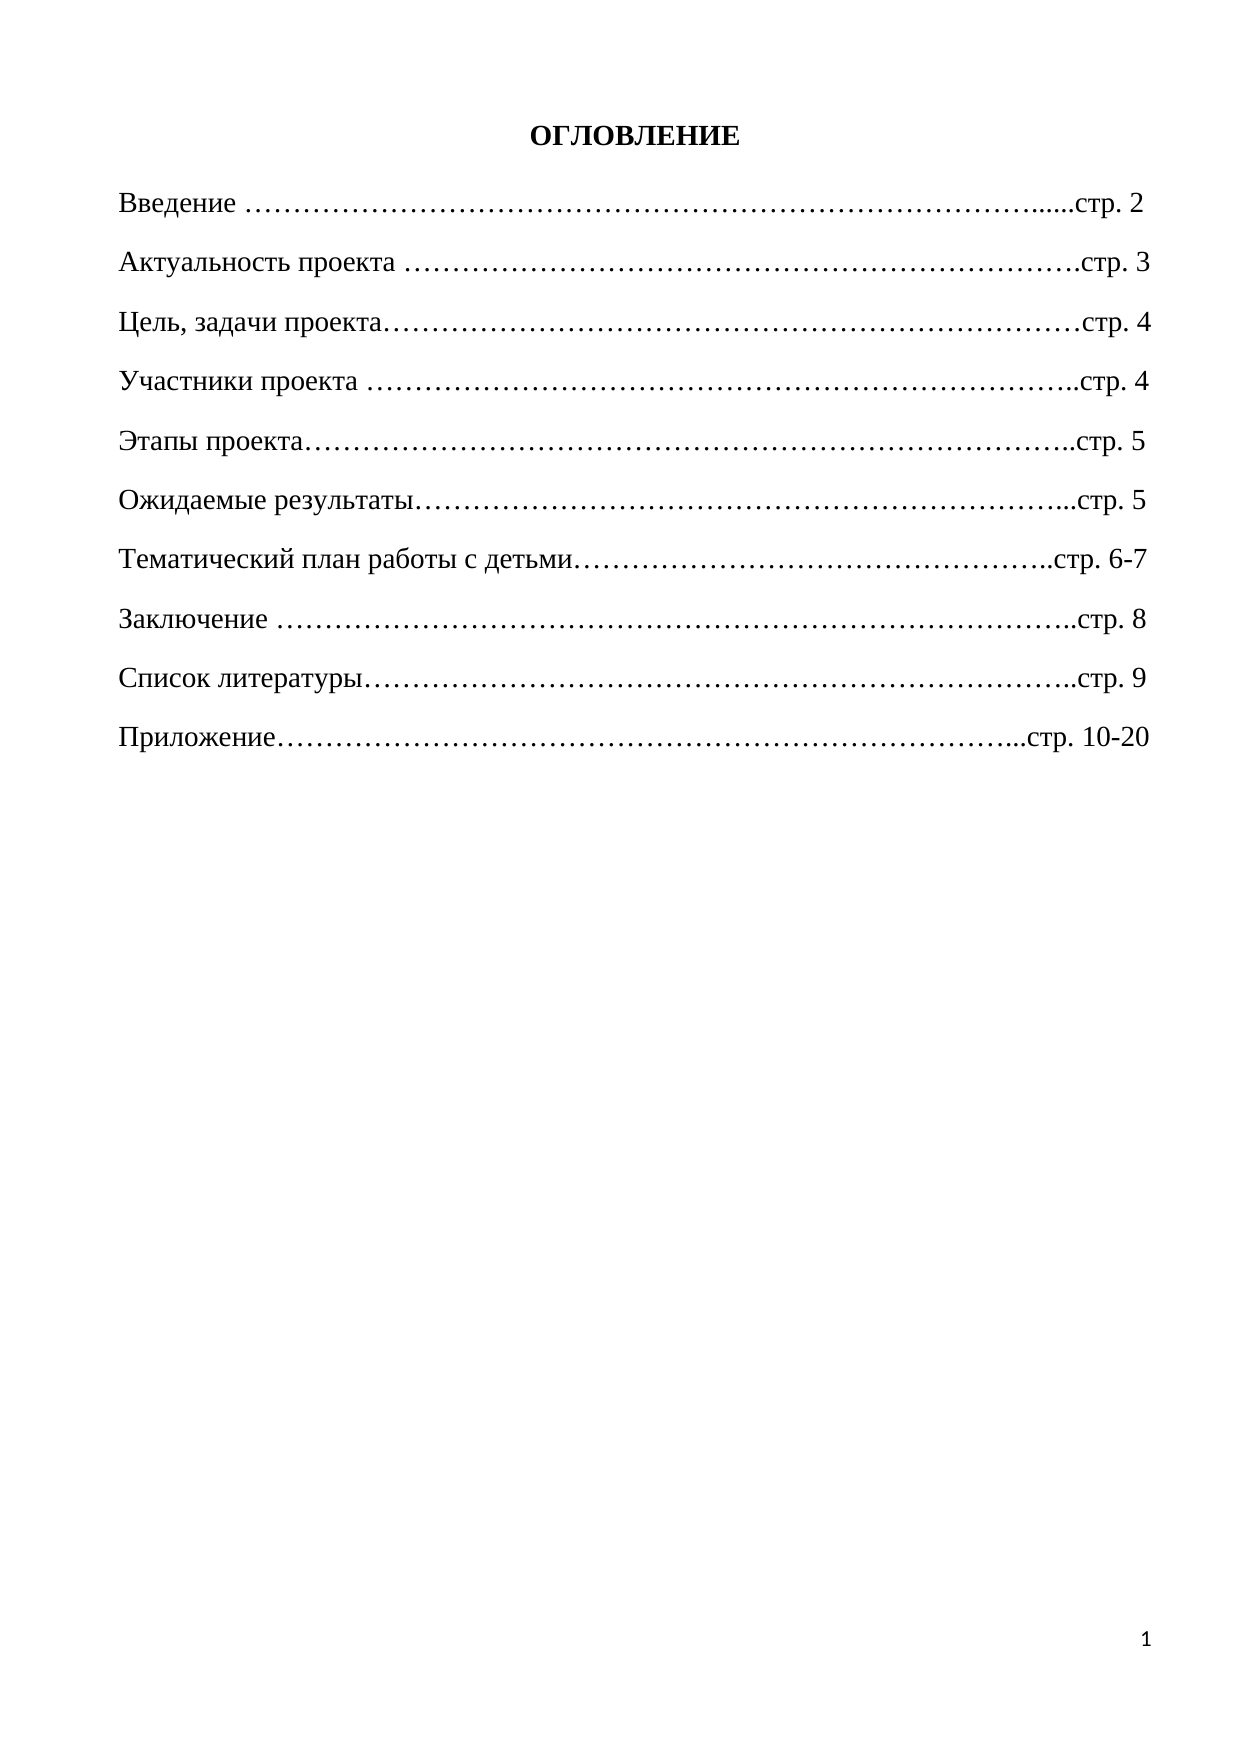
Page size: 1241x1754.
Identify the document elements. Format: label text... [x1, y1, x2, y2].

text Приложение…………………………………………………………………...стр. 10-20 [118, 719, 1152, 753]
text Список литературы………………………………………………………………..стр. 9 [118, 660, 1152, 694]
text Заключение ………………………………………………………………………..стр. 8 [118, 601, 1152, 634]
text Этапы проекта……………………………………………………………………..стр. 5 [118, 423, 1152, 456]
text Тематический план работы с детьми…………………………………………..стр. 6-7 [118, 541, 1152, 575]
text Цель, задачи проекта………………………………………………………………стр. 4 [118, 304, 1152, 337]
text Ожидаемые результаты…………………………………………………………...стр. 5 [118, 482, 1152, 516]
text Участники проекта ………………………………………………………………..стр. 4 [118, 363, 1152, 397]
text Введение ………………………………………………………………………......стр. 2 [118, 185, 1152, 219]
text ОГЛОВЛЕНИЕ [118, 118, 1152, 152]
text Актуальность проекта …………………………………………………………….стр. 3 [118, 244, 1152, 278]
